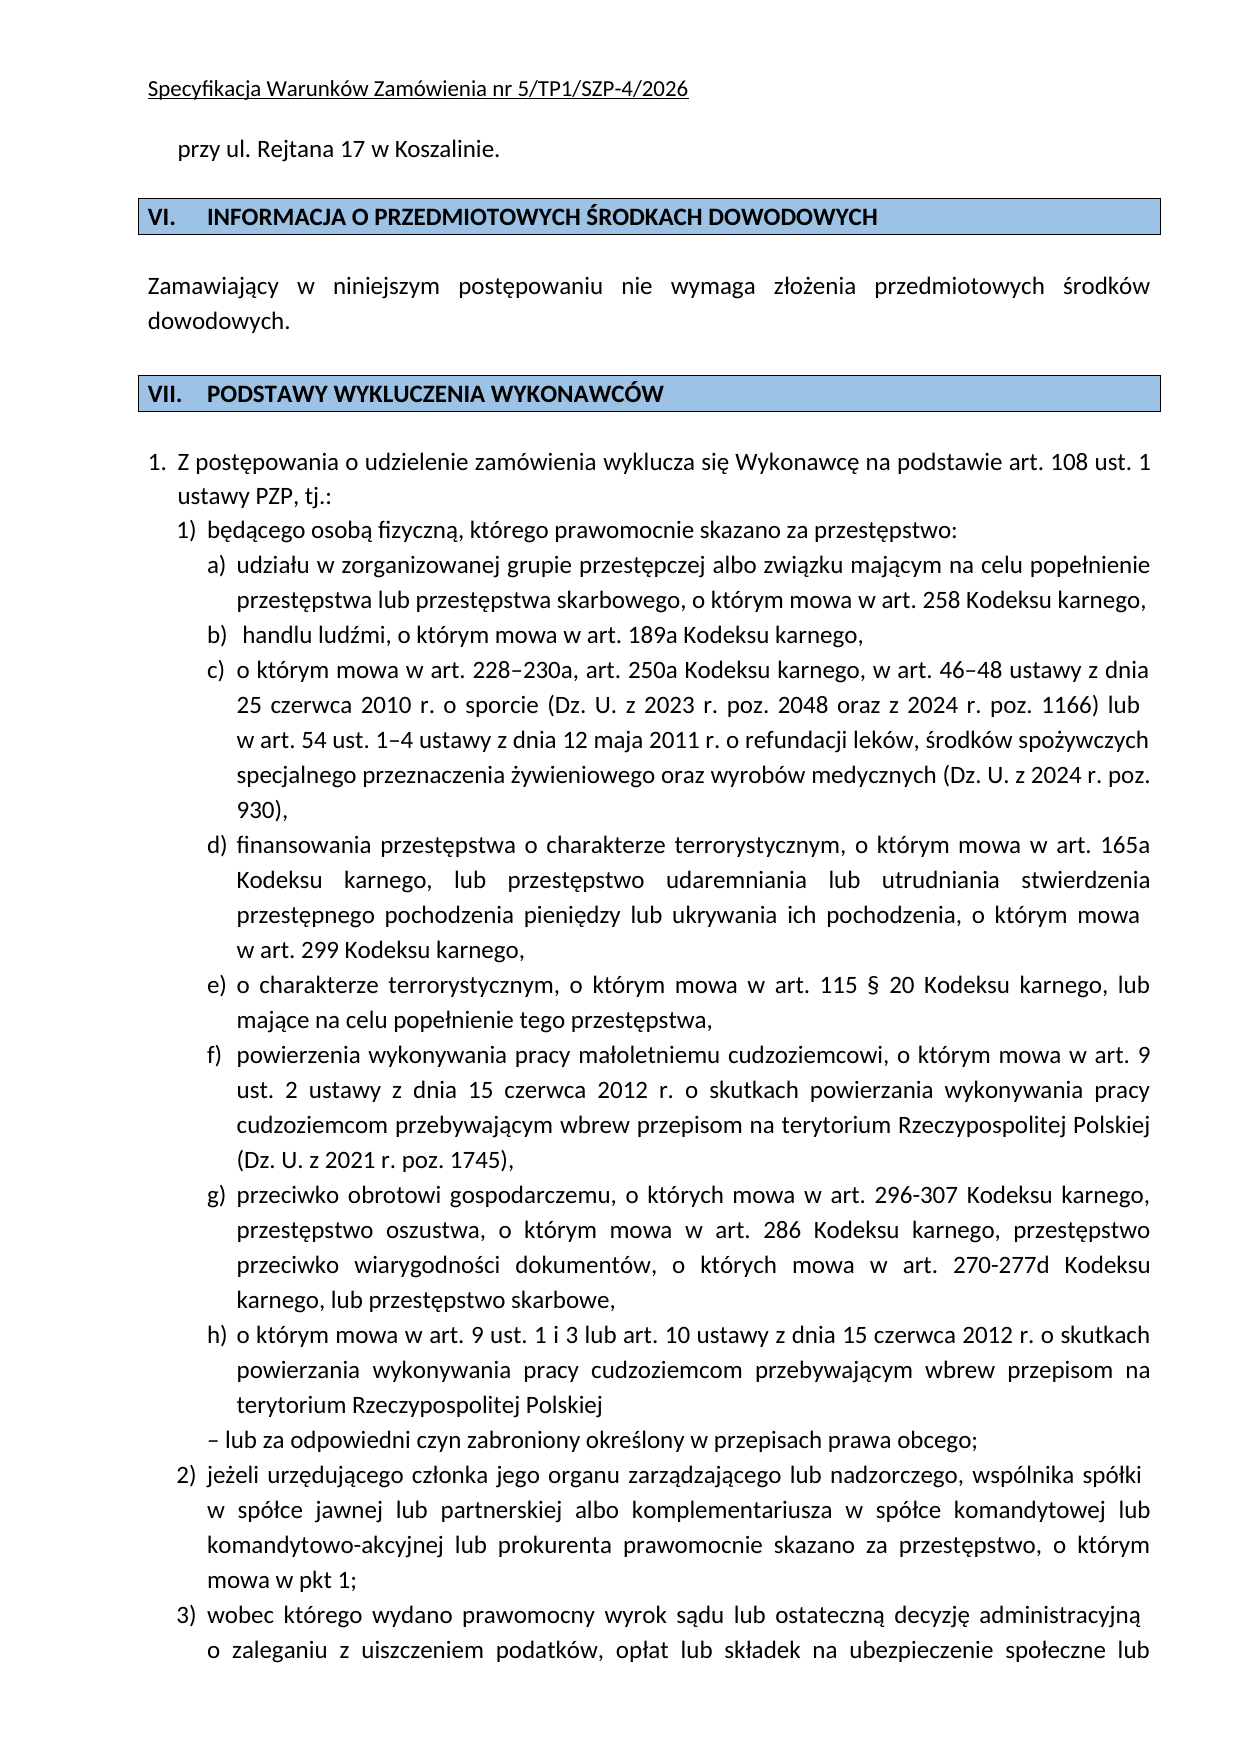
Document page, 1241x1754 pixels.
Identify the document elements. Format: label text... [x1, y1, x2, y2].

list o którym mowa w art. 228–230a, art. 250a Kodeksu karnego, w art. 46–48 ustawy z dnia 25 czerwca 2010 r. o sporcie (Dz. U. z 2023 r. poz. 2048 oraz z 2024 r. poz. 1166) lub w art. 54 ust. 1–4 ustawy z dnia 12 maja 2011 r. o refundacji leków, środków spożywczych specjalnego przeznaczenia żywieniowego oraz wyrobów medycznych (Dz. U. z 2024 r. poz. 930), [207, 654, 1152, 824]
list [148, 133, 1152, 163]
list przeciwko obrotowi gospodarczemu, o których mowa w art. 296-307 Kodeksu karnego, przestępstwo oszustwa, o którym mowa w art. 286 Kodeksu karnego, przestępstwo przeciwko wiarygodności dokumentów, o których mowa w art. 270-277d Kodeksu karnego, lub przestępstwo skarbowe, [207, 1179, 1152, 1314]
list handlu ludźmi, o którym mowa w art. 189a Kodeksu karnego, [207, 619, 1152, 649]
text – lub za odpowiedni czyn zabroniony określony w przepisach prawa obcego; [207, 1424, 1152, 1454]
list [176, 1599, 1152, 1664]
list finansowania przestępstwa o charakterze terrorystycznym, o którym mowa w art. 165a Kodeksu karnego, lub przestępstwo udaremniania lub utrudniania stwierdzenia przestępnego pochodzenia pieniędzy lub ukrywania ich pochodzenia, o którym mowa w art. 299 Kodeksu karnego, [207, 829, 1152, 964]
list o charakterze terrorystycznym, o którym mowa w art. 115 § 20 Kodeksu karnego, lub mające na celu popełnienie tego przestępstwa, [207, 969, 1152, 1034]
list Z postępowania o udzielenie zamówienia wyklucza się Wykonawcę na podstawie art. 108 ust. 1 ustawy PZP, tj.: [148, 446, 1152, 510]
subtitle PODSTAWY WYKLUCZENIA WYKONAWCÓW [139, 376, 1160, 411]
list powierzenia wykonywania pracy małoletniemu cudzoziemcowi, o którym mowa w art. 9 ust. 2 ustawy z dnia 15 czerwca 2012 r. o skutkach powierzania wykonywania pracy cudzoziemcom przebywającym wbrew przepisom na terytorium Rzeczypospolitej Polskiej (Dz. U. z 2021 r. poz. 1745), [207, 1039, 1152, 1174]
list jeżeli urzędującego członka jego organu zarządzającego lub nadzorczego, wspólnika spółki w spółce jawnej lub partnerskiej albo komplementariusza w spółce komandytowej lub komandytowo-akcyjnej lub prokurenta prawomocnie skazano za przestępstwo, o którym mowa w pkt 1; [176, 1459, 1152, 1594]
text Zamawiający w niniejszym postępowaniu nie wymaga złożenia przedmiotowych środków dowodowych. [148, 270, 1152, 336]
list będącego osobą fizyczną, którego prawomocnie skazano za przestępstwo: [176, 514, 1152, 544]
list udziału w zorganizowanej grupie przestępczej albo związku mającym na celu popełnienie przestępstwa lub przestępstwa skarbowego, o którym mowa w art. 258 Kodeksu karnego, [207, 549, 1152, 614]
list o którym mowa w art. 9 ust. 1 i 3 lub art. 10 ustawy z dnia 15 czerwca 2012 r. o skutkach powierzania wykonywania pracy cudzoziemcom przebywającym wbrew przepisom na terytorium Rzeczypospolitej Polskiej [207, 1319, 1152, 1419]
subtitle INFORMACJA O PRZEDMIOTOWYCH ŚRODKACH DOWODOWYCH [139, 199, 1160, 234]
